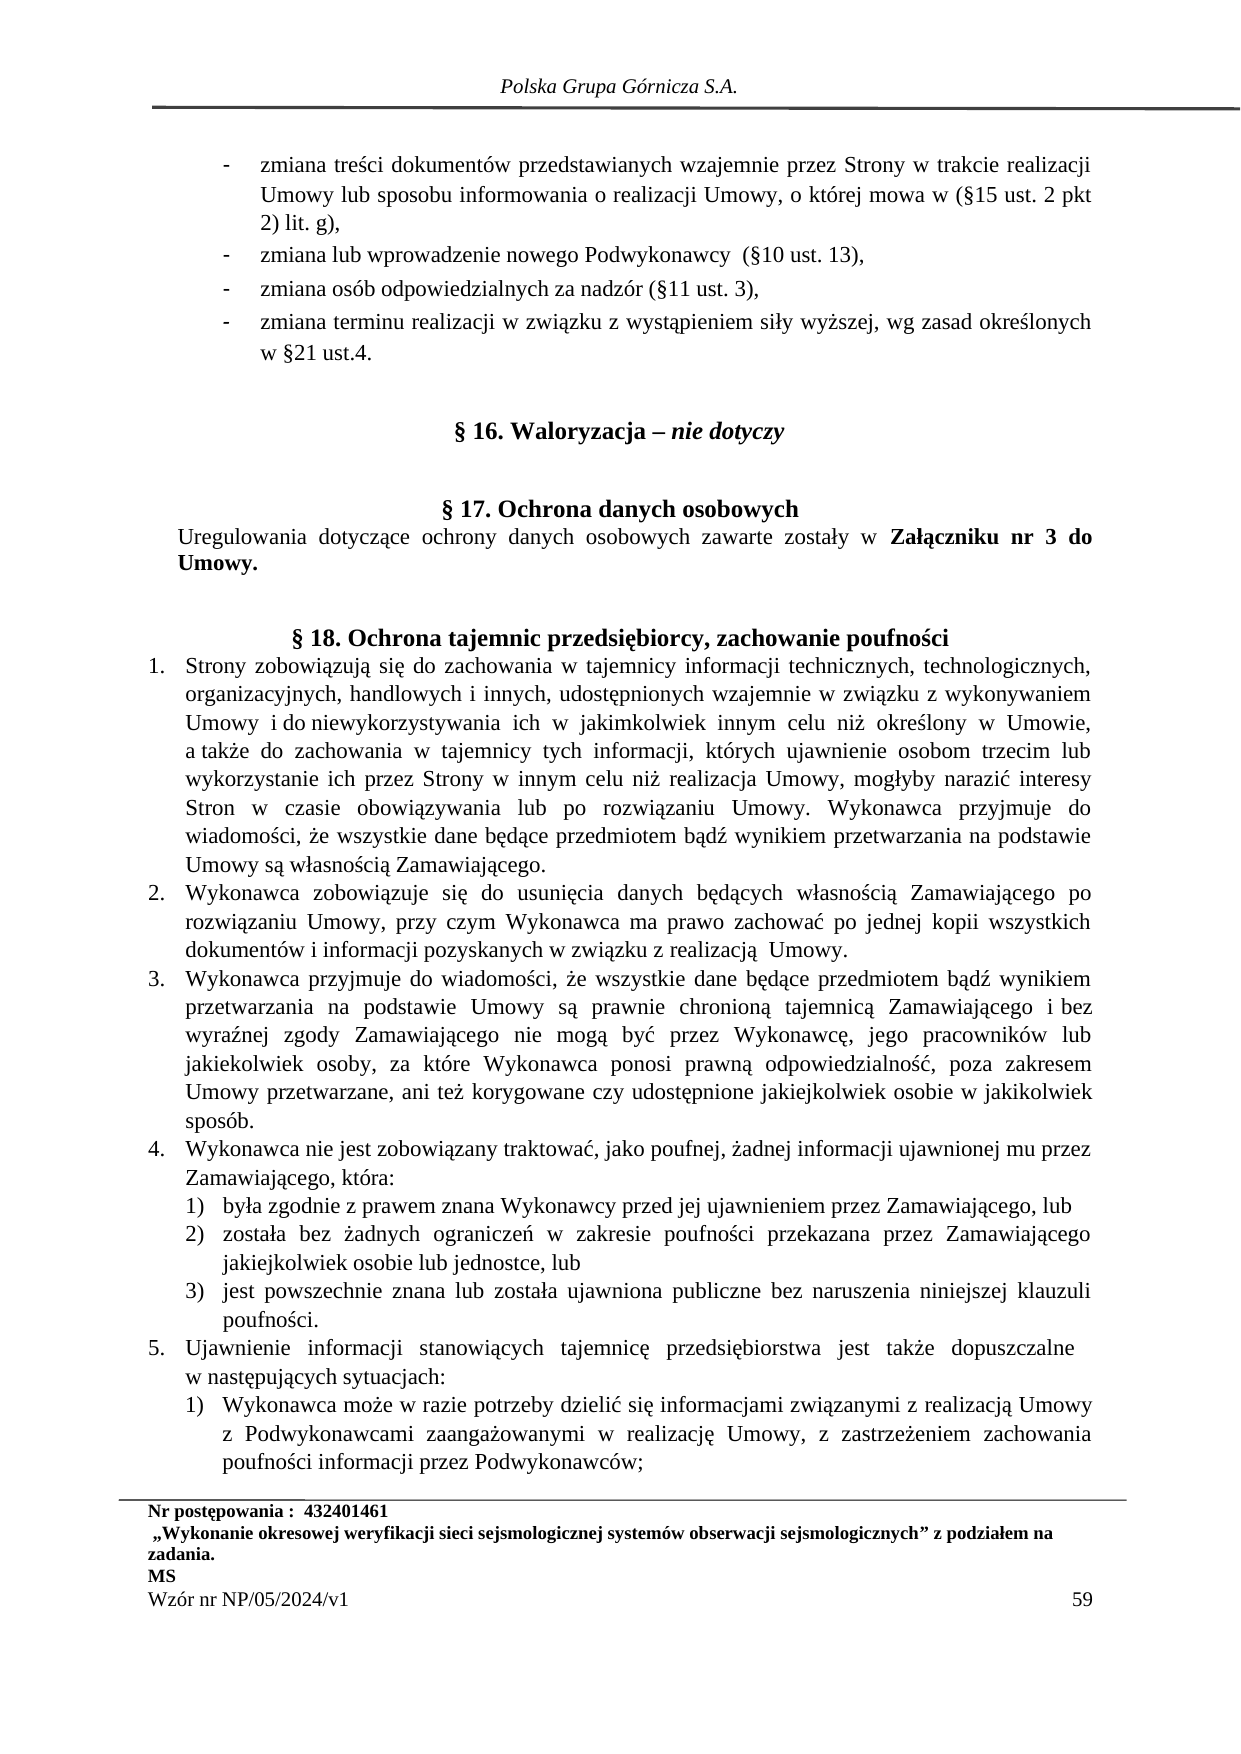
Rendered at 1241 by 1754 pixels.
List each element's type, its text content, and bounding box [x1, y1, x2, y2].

subtitle § 18. Ochrona tajemnic przedsiębiorcy, zachowanie poufności [148, 623, 1093, 652]
subtitle § 16. Waloryzacja – nie dotyczy [148, 416, 1093, 445]
list Strony zobowiązują się do zachowania w tajemnicy informacji technicznych, technologicznych, organizacyjnych, handlowych i innych, udostępnionych wzajemnie w związku z wykonywaniem Umowy i do niewykorzystywania ich w jakimkolwiek innym celu niż określony w Umowie, a także do zachowania w tajemnicy tych informacji, których ujawnienie osobom trzecim lub wykorzystanie ich przez Strony w innym celu niż realizacja Umowy, mogłyby narazić interesy Stron w czasie obowiązywania lub po rozwiązaniu Umowy. Wykonawca przyjmuje do wiadomości, że wszystkie dane będące przedmiotem bądź wynikiem przetwarzania na podstawie Umowy są własnością Zamawiającego. [148, 652, 1093, 877]
list Ujawnienie informacji stanowiących tajemnicę przedsiębiorstwa jest także dopuszczalne w następujących sytuacjach: [148, 1334, 1093, 1389]
list Uregulowania dotyczące ochrony danych osobowych zawarte zostały w Załączniku nr 3 do Umowy. [177, 523, 1093, 576]
list Wykonawca przyjmuje do wiadomości, że wszystkie dane będące przedmiotem bądź wynikiem przetwarzania na podstawie Umowy są prawnie chronioną tajemnicą Zamawiającego i bez wyraźnej zgody Zamawiającego nie mogą być przez Wykonawcę, jego pracowników lub jakiekolwiek osoby, za które Wykonawca ponosi prawną odpowiedzialność, poza zakresem Umowy przetwarzane, ani też korygowane czy udostępnione jakiejkolwiek osobie w jakikolwiek sposób. [148, 964, 1093, 1133]
list została bez żadnych ograniczeń w zakresie poufności przekazana przez Zamawiającego jakiejkolwiek osobie lub jednostce, lub [185, 1221, 1093, 1275]
list zmiana terminu realizacji w związku z wystąpieniem siły wyższej, wg zasad określonych w §21 ust.4. [223, 305, 1093, 365]
list Wykonawca zobowiązuje się do usunięcia danych będących własnością Zamawiającego po rozwiązaniu Umowy, przy czym Wykonawca ma prawo zachować po jednej kopii wszystkich dokumentów i informacji pozyskanych w związku z realizacją Umowy. [148, 879, 1093, 962]
list Wykonawca może w razie potrzeby dzielić się informacjami związanymi z realizacją Umowy z Podwykonawcami zaangażowanymi w realizację Umowy, z zastrzeżeniem zachowania poufności informacji przez Podwykonawców; [185, 1391, 1093, 1474]
list zmiana treści dokumentów przedstawianych wzajemnie przez Strony w trakcie realizacji Umowy lub sposobu informowania o realizacji Umowy, o której mowa w (§15 ust. 2 pkt 2) lit. g), [223, 148, 1093, 236]
list zmiana osób odpowiedzialnych za nadzór (§11 ust. 3), [223, 272, 1093, 303]
list była zgodnie z prawem znana Wykonawcy przed jej ujawnieniem przez Zamawiającego, lub [185, 1192, 1093, 1218]
subtitle § 17. Ochrona danych osobowych [148, 494, 1093, 523]
list zmiana lub wprowadzenie nowego Podwykonawcy (§10 ust. 13), [223, 238, 1093, 269]
list jest powszechnie znana lub została ujawniona publiczne bez naruszenia niniejszej klauzuli poufności. [185, 1277, 1093, 1332]
list Wykonawca nie jest zobowiązany traktować, jako poufnej, żadnej informacji ujawnionej mu przez Zamawiającego, która: [148, 1135, 1093, 1190]
